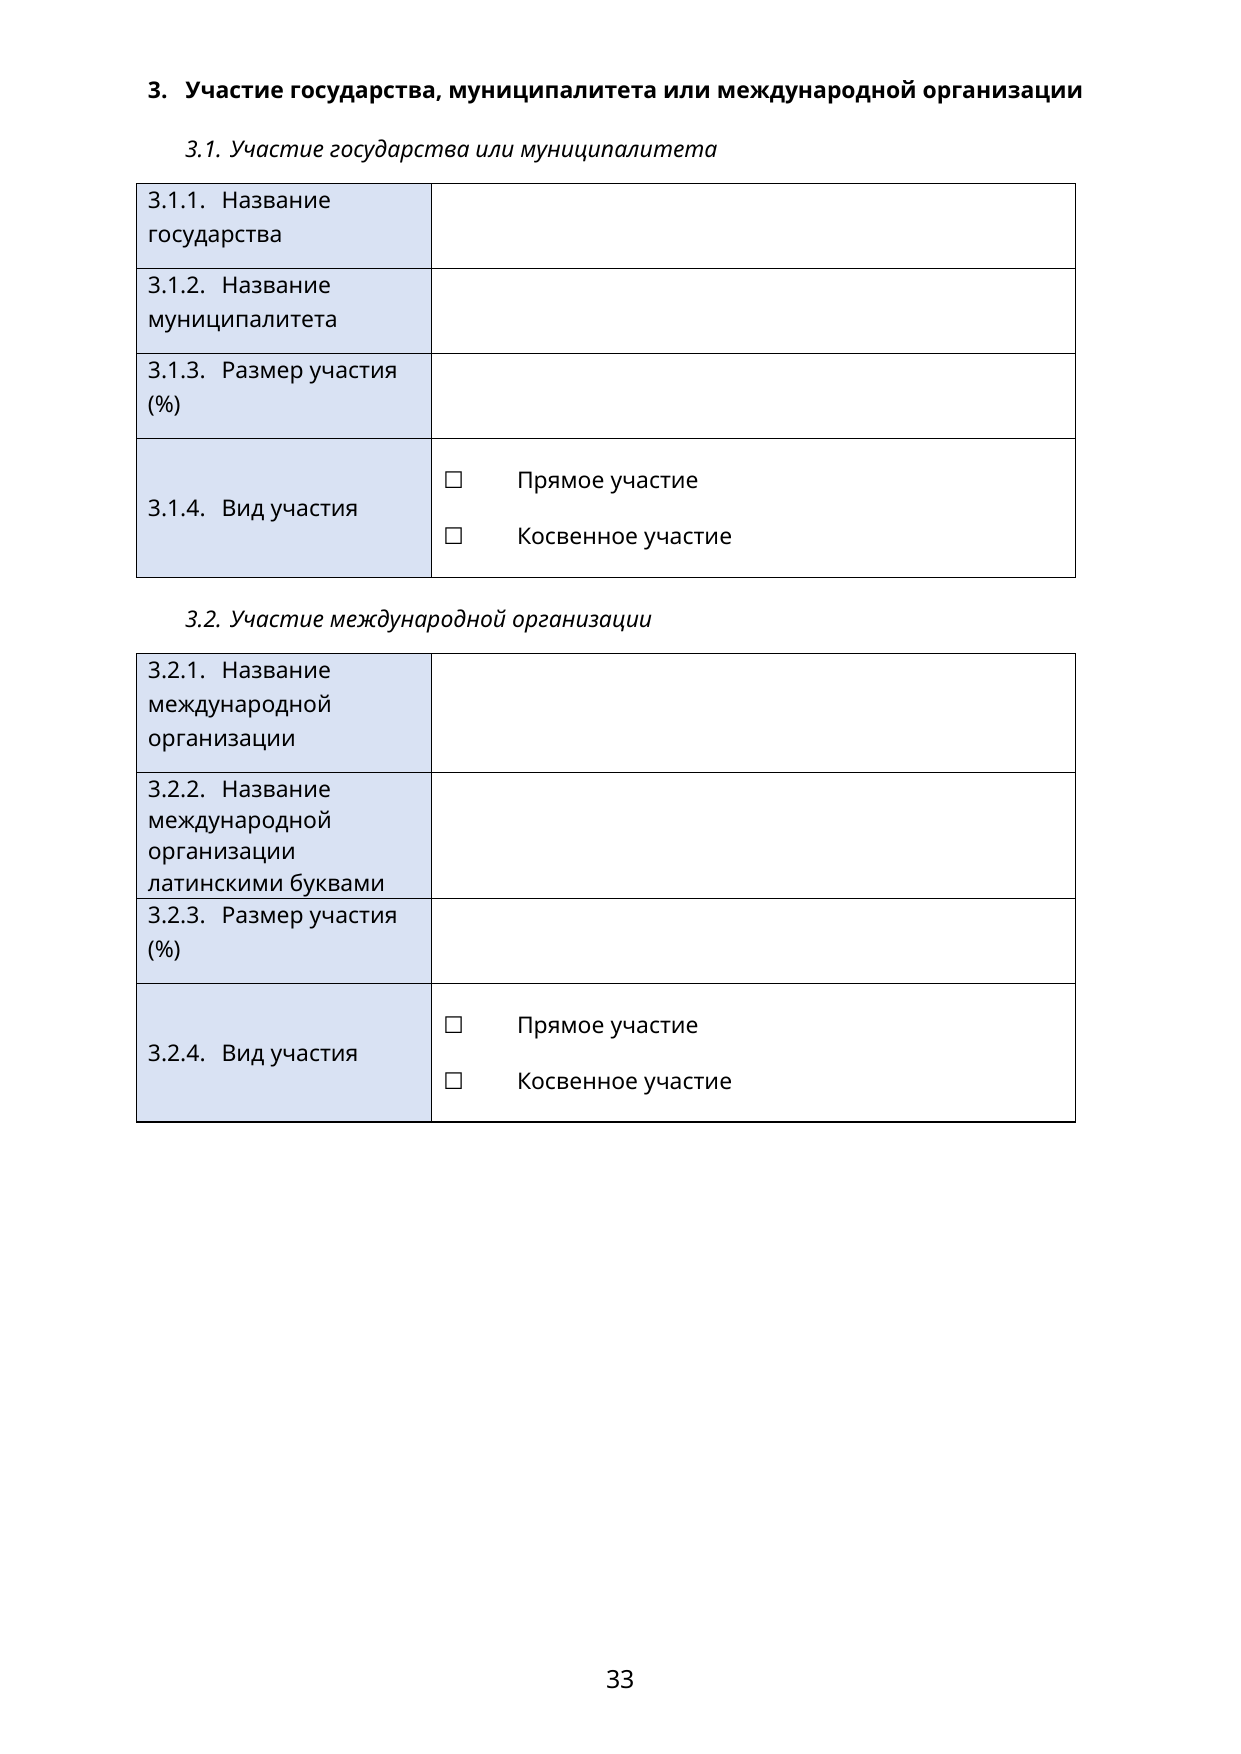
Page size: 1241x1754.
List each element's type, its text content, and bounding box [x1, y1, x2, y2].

table_cell [432, 354, 1075, 438]
table_cell Название международной организации латинскими буквами [137, 773, 431, 898]
table_header Название государства [137, 184, 431, 268]
table_cell [432, 773, 1075, 898]
table_header [432, 184, 1075, 268]
table_cell Прямое участие Косвенное участие [432, 439, 1075, 577]
table_header Название международной организации [137, 654, 431, 772]
table_cell Название муниципалитета [137, 269, 431, 353]
list Участие государства, муниципалитета или международной организации [148, 74, 1092, 105]
table_cell Размер участия (%) [137, 899, 431, 983]
table_cell [432, 899, 1075, 983]
table_cell [432, 269, 1075, 353]
table_cell Вид участия [137, 439, 431, 577]
table_header [432, 654, 1075, 772]
table_cell Размер участия (%) [137, 354, 431, 438]
table_cell Вид участия [137, 984, 431, 1121]
list Участие международной организации [185, 603, 1092, 634]
list Участие государства или муниципалитета [185, 133, 1092, 164]
table_cell Прямое участие Косвенное участие [432, 984, 1075, 1121]
